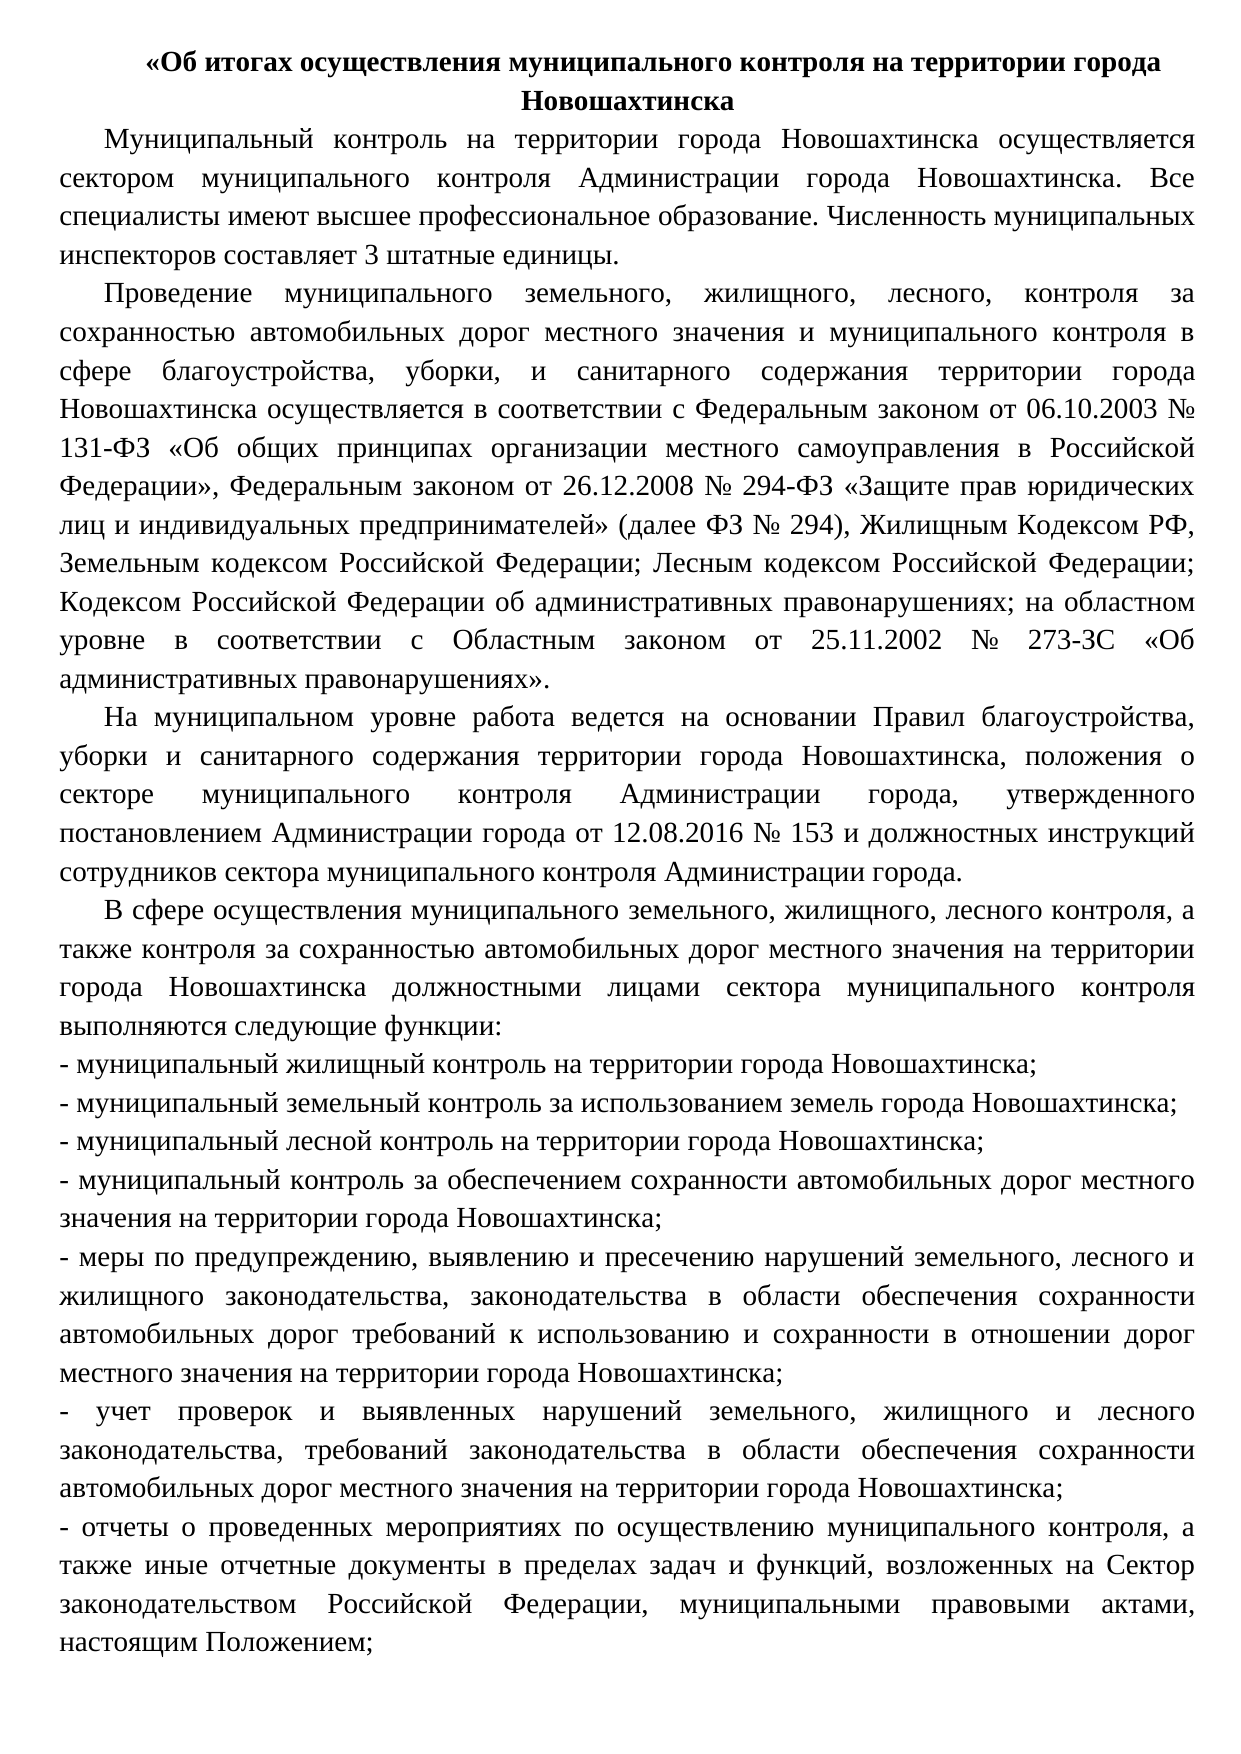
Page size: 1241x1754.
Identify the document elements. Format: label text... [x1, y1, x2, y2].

text «Об итогах осуществления муниципального контроля на территории города Новошахтинска [59, 44, 1196, 116]
text - меры по предупреждению, выявлению и пресечению нарушений земельного, лесного и жилищного законодательства, законодательства в области обеспечения сохранности автомобильных дорог требований к использованию и сохранности в отношении дорог местного значения на территории города Новошахтинска; [59, 1239, 1196, 1388]
text - муниципальный земельный контроль за использованием земель города Новошахтинска; [59, 1085, 1196, 1118]
text В сфере осуществления муниципального земельного, жилищного, лесного контроля, а также контроля за сохранностью автомобильных дорог местного значения на территории города Новошахтинска должностными лицами сектора муниципального контроля выполняются следующие функции: [59, 892, 1196, 1041]
text - муниципальный жилищный контроль на территории города Новошахтинска; [59, 1046, 1196, 1080]
text - муниципальный лесной контроль на территории города Новошахтинска; [59, 1123, 1196, 1157]
text - учет проверок и выявленных нарушений земельного, жилищного и лесного законодательства, требований законодательства в области обеспечения сохранности автомобильных дорог местного значения на территории города Новошахтинска; [59, 1393, 1196, 1504]
text Муниципальный контроль на территории города Новошахтинска осуществляется сектором муниципального контроля Администрации города Новошахтинска. Все специалисты имеют высшее профессиональное образование. Численность муниципальных инспекторов составляет 3 штатные единицы. [59, 121, 1196, 271]
text - отчеты о проведенных мероприятиях по осуществлению муниципального контроля, а также иные отчетные документы в пределах задач и функций, возложенных на Сектор законодательством Российской Федерации, муниципальными правовыми актами, настоящим Положением; [59, 1509, 1196, 1658]
text На муниципальном уровне работа ведется на основании Правил благоустройства, уборки и санитарного содержания территории города Новошахтинска, положения о секторе муниципального контроля Администрации города, утвержденного постановлением Администрации города от 12.08.2016 № 153 и должностных инструкций сотрудников сектора муниципального контроля Администрации города. [59, 699, 1196, 887]
text Проведение муниципального земельного, жилищного, лесного, контроля за сохранностью автомобильных дорог местного значения и муниципального контроля в сфере благоустройства, уборки, и санитарного содержания территории города Новошахтинска осуществляется в соответствии с Федеральным законом от 06.10.2003 № 131-ФЗ «Об общих принципах организации местного самоуправления в Российской Федерации», Федеральным законом от 26.12.2008 № 294-ФЗ «Защите прав юридических лиц и индивидуальных предпринимателей» (далее ФЗ № 294), Жилищным Кодексом РФ, Земельным кодексом Российской Федерации; Лесным кодексом Российской Федерации; Кодексом Российской Федерации об административных правонарушениях; на областном уровне в соответствии с Областным законом от 25.11.2002 № 273-ЗС «Об административных правонарушениях». [59, 276, 1196, 694]
text - муниципальный контроль за обеспечением сохранности автомобильных дорог местного значения на территории города Новошахтинска; [59, 1162, 1196, 1234]
